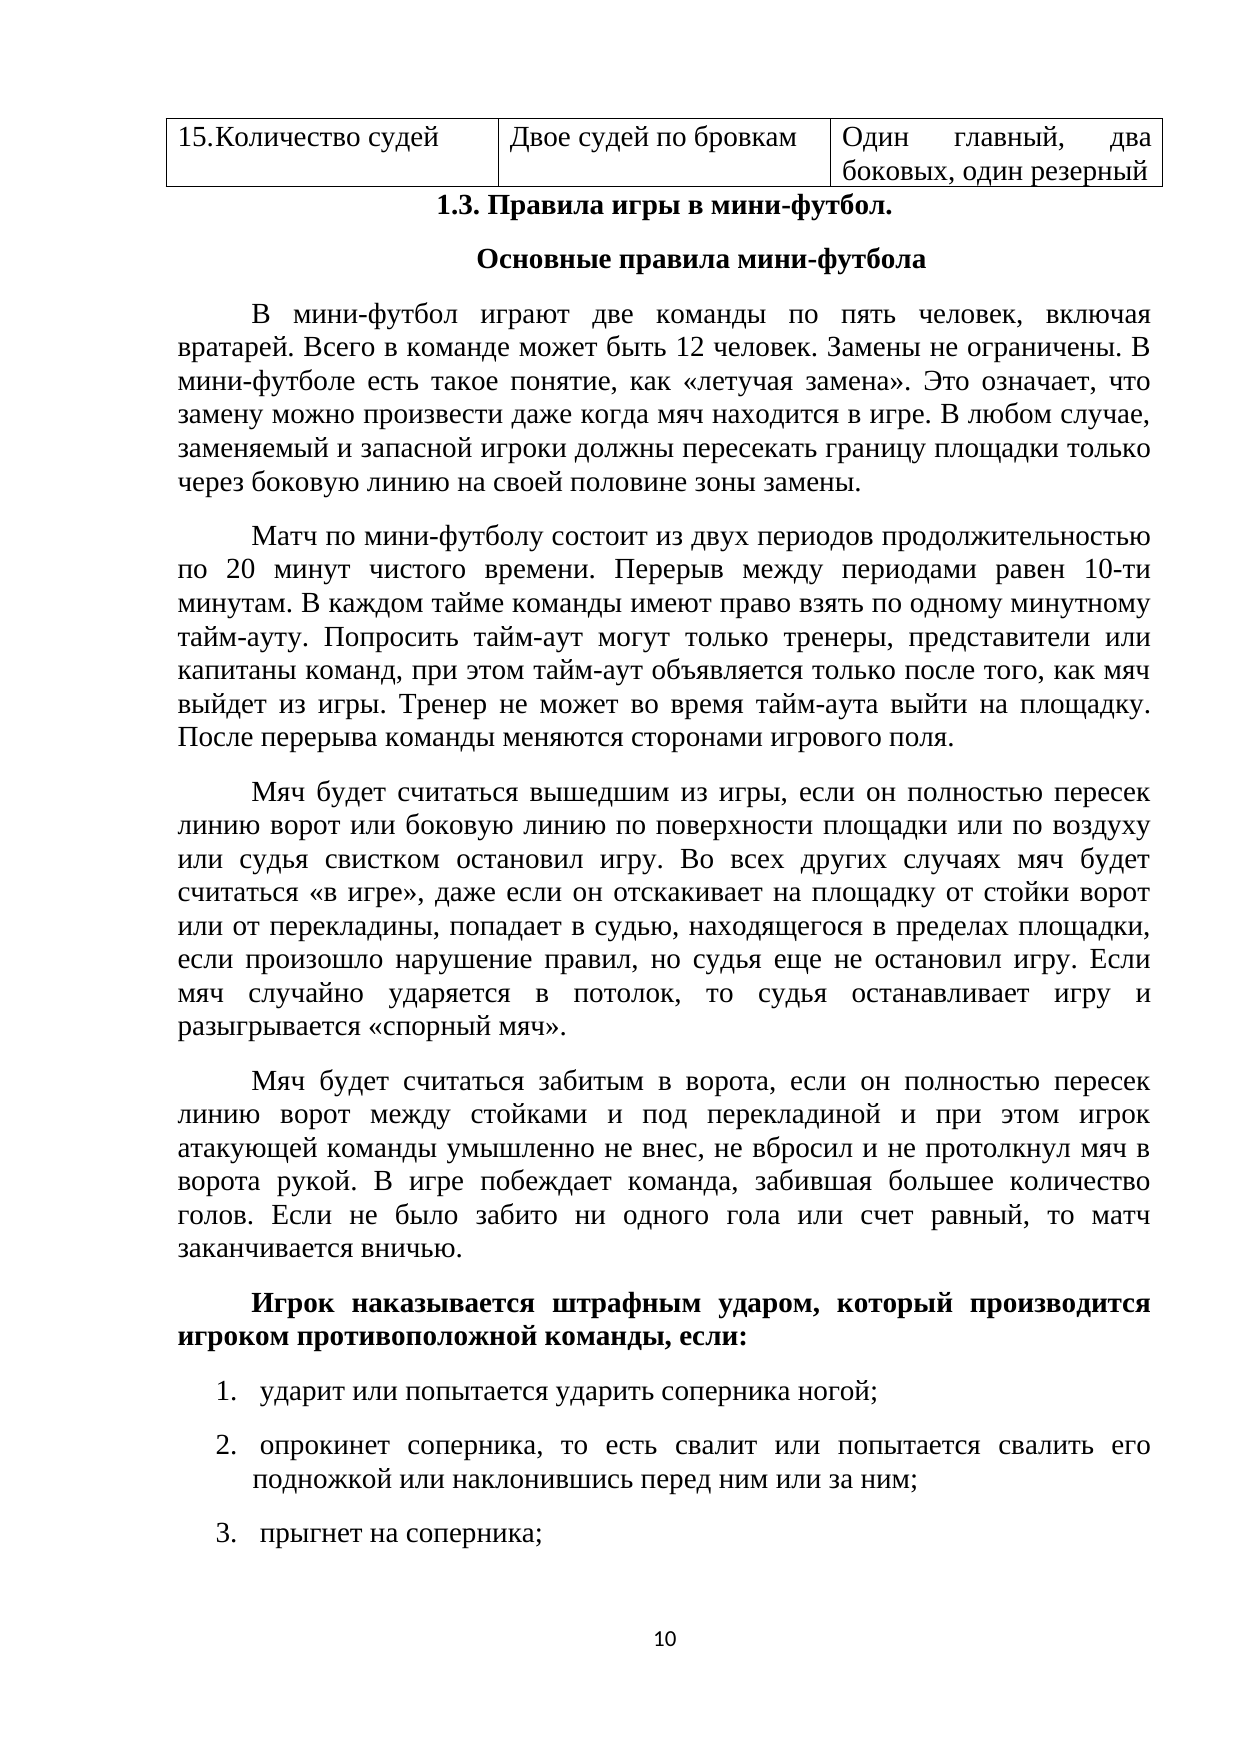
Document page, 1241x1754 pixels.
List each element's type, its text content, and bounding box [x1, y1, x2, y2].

text Игрок наказывается штрафным ударом, который производится игроком противоположной команды, если: [177, 1285, 1152, 1352]
text 1.3. Правила игры в мини-футбол. [177, 187, 1152, 221]
text Мяч будет считаться вышедшим из игры, если он полностью пересек линию ворот или боковую линию по поверхности площадки или по воздуху или судья свистком остановил игру. Во всех других случаях мяч будет считаться «в игре», даже если он отскакивает на площадку от стойки ворот или от перекладины, попадает в судью, находящегося в пределах площадки, если произошло нарушение правил, но судья еще не остановил игру. Если мяч случайно ударяется в потолок, то судья останавливает игру и разыгрывается «спорный мяч». [177, 774, 1152, 1042]
list опрокинет соперника, то есть свалит или попытается свалить его подножкой или наклонившись перед ним или за ним; [215, 1427, 1152, 1494]
table_cell Количество судей [167, 119, 498, 186]
table_cell Один главный, два боковых, один резерный [831, 119, 1162, 186]
list прыгнет на соперника; [215, 1515, 1152, 1549]
text Матч по мини-футболу состоит из двух периодов продолжительностью по 20 минут чистого времени. Перерыв между периодами равен 10-ти минутам. В каждом тайме команды имеют право взять по одному минутному тайм-ауту. Попросить тайм-аут могут только тренеры, представители или капитаны команд, при этом тайм-аут объявляется только после того, как мяч выйдет из игры. Тренер не может во время тайм-аута выйти на площадку. После перерыва команды меняются сторонами игрового поля. [177, 518, 1152, 753]
table_cell Двое судей по бровкам [499, 119, 830, 186]
text В мини-футбол играют две команды по пять человек, включая вратарей. Всего в команде может быть 12 человек. Замены не ограничены. В мини-футболе есть такое понятие, как «летучая замена». Это означает, что замену можно произвести даже когда мяч находится в игре. В любом случае, заменяемый и запасной игроки должны пересекать границу площадки только через боковую линию на своей половине зоны замены. [177, 296, 1152, 497]
text Мяч будет считаться забитым в ворота, если он полностью пересек линию ворот между стойками и под перекладиной и при этом игрок атакующей команды умышленно не внес, не вбросил и не протолкнул мяч в ворота рукой. В игре побеждает команда, забившая большее количество голов. Если не было забито ни одного гола или счет равный, то матч заканчивается вничью. [177, 1063, 1152, 1264]
text Основные правила мини-футбола [177, 242, 1152, 275]
list ударит или попытается ударить соперника ногой; [215, 1373, 1152, 1406]
